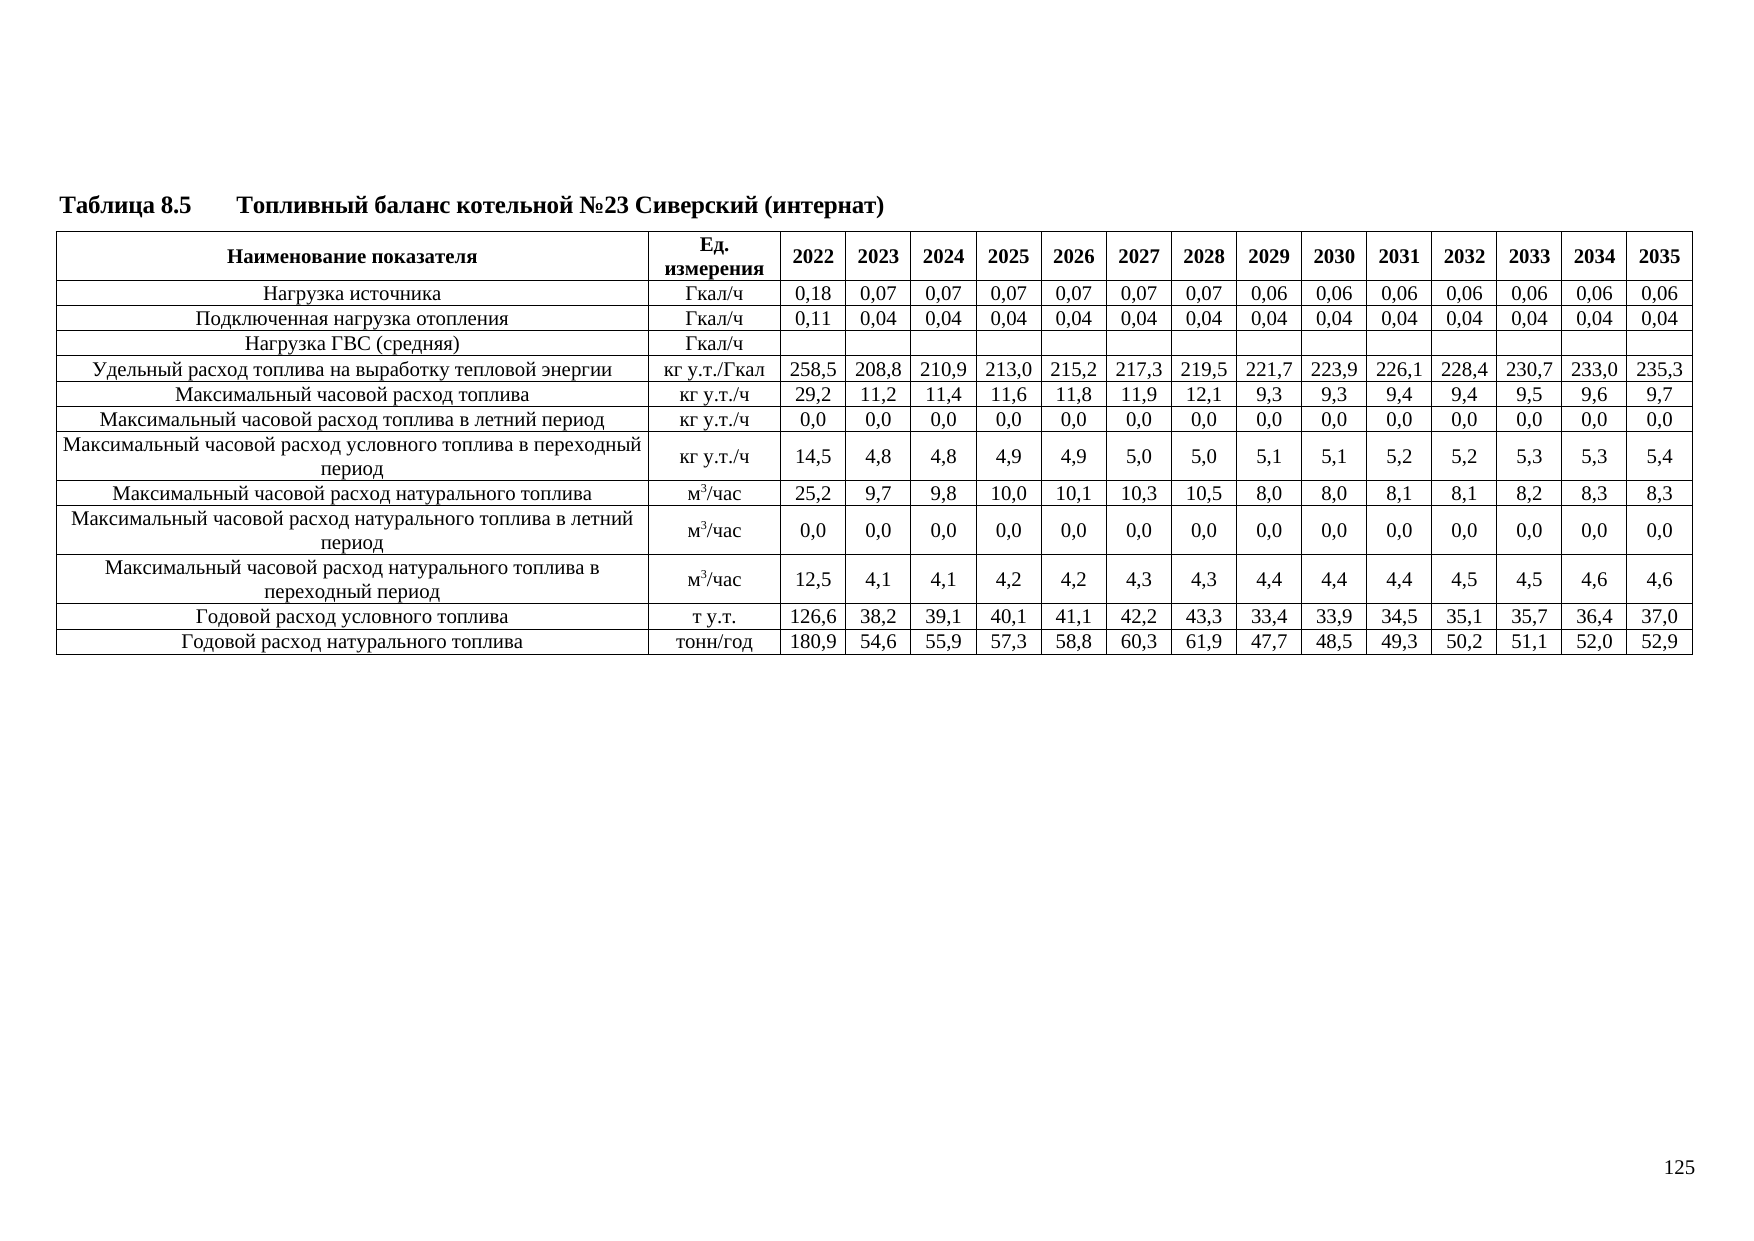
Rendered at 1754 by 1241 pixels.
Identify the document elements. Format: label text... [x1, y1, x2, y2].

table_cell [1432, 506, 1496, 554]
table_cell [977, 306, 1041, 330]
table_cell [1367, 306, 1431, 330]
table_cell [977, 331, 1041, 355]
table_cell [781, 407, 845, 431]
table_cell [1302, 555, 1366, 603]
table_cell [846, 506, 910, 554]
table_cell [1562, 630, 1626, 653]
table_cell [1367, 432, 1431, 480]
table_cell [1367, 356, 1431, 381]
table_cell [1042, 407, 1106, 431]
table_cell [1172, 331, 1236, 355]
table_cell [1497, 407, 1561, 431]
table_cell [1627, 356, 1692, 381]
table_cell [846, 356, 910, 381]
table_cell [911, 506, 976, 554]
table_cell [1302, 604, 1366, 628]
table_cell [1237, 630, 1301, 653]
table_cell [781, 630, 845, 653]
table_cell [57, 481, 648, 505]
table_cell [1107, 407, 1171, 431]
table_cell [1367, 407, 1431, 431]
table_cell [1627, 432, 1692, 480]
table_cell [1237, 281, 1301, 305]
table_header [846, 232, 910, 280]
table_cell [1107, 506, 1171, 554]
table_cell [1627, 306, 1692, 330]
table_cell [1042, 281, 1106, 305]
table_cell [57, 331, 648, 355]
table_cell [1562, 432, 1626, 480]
text Топливный баланс котельной №23 Сиверский (интернат) [59, 190, 1695, 218]
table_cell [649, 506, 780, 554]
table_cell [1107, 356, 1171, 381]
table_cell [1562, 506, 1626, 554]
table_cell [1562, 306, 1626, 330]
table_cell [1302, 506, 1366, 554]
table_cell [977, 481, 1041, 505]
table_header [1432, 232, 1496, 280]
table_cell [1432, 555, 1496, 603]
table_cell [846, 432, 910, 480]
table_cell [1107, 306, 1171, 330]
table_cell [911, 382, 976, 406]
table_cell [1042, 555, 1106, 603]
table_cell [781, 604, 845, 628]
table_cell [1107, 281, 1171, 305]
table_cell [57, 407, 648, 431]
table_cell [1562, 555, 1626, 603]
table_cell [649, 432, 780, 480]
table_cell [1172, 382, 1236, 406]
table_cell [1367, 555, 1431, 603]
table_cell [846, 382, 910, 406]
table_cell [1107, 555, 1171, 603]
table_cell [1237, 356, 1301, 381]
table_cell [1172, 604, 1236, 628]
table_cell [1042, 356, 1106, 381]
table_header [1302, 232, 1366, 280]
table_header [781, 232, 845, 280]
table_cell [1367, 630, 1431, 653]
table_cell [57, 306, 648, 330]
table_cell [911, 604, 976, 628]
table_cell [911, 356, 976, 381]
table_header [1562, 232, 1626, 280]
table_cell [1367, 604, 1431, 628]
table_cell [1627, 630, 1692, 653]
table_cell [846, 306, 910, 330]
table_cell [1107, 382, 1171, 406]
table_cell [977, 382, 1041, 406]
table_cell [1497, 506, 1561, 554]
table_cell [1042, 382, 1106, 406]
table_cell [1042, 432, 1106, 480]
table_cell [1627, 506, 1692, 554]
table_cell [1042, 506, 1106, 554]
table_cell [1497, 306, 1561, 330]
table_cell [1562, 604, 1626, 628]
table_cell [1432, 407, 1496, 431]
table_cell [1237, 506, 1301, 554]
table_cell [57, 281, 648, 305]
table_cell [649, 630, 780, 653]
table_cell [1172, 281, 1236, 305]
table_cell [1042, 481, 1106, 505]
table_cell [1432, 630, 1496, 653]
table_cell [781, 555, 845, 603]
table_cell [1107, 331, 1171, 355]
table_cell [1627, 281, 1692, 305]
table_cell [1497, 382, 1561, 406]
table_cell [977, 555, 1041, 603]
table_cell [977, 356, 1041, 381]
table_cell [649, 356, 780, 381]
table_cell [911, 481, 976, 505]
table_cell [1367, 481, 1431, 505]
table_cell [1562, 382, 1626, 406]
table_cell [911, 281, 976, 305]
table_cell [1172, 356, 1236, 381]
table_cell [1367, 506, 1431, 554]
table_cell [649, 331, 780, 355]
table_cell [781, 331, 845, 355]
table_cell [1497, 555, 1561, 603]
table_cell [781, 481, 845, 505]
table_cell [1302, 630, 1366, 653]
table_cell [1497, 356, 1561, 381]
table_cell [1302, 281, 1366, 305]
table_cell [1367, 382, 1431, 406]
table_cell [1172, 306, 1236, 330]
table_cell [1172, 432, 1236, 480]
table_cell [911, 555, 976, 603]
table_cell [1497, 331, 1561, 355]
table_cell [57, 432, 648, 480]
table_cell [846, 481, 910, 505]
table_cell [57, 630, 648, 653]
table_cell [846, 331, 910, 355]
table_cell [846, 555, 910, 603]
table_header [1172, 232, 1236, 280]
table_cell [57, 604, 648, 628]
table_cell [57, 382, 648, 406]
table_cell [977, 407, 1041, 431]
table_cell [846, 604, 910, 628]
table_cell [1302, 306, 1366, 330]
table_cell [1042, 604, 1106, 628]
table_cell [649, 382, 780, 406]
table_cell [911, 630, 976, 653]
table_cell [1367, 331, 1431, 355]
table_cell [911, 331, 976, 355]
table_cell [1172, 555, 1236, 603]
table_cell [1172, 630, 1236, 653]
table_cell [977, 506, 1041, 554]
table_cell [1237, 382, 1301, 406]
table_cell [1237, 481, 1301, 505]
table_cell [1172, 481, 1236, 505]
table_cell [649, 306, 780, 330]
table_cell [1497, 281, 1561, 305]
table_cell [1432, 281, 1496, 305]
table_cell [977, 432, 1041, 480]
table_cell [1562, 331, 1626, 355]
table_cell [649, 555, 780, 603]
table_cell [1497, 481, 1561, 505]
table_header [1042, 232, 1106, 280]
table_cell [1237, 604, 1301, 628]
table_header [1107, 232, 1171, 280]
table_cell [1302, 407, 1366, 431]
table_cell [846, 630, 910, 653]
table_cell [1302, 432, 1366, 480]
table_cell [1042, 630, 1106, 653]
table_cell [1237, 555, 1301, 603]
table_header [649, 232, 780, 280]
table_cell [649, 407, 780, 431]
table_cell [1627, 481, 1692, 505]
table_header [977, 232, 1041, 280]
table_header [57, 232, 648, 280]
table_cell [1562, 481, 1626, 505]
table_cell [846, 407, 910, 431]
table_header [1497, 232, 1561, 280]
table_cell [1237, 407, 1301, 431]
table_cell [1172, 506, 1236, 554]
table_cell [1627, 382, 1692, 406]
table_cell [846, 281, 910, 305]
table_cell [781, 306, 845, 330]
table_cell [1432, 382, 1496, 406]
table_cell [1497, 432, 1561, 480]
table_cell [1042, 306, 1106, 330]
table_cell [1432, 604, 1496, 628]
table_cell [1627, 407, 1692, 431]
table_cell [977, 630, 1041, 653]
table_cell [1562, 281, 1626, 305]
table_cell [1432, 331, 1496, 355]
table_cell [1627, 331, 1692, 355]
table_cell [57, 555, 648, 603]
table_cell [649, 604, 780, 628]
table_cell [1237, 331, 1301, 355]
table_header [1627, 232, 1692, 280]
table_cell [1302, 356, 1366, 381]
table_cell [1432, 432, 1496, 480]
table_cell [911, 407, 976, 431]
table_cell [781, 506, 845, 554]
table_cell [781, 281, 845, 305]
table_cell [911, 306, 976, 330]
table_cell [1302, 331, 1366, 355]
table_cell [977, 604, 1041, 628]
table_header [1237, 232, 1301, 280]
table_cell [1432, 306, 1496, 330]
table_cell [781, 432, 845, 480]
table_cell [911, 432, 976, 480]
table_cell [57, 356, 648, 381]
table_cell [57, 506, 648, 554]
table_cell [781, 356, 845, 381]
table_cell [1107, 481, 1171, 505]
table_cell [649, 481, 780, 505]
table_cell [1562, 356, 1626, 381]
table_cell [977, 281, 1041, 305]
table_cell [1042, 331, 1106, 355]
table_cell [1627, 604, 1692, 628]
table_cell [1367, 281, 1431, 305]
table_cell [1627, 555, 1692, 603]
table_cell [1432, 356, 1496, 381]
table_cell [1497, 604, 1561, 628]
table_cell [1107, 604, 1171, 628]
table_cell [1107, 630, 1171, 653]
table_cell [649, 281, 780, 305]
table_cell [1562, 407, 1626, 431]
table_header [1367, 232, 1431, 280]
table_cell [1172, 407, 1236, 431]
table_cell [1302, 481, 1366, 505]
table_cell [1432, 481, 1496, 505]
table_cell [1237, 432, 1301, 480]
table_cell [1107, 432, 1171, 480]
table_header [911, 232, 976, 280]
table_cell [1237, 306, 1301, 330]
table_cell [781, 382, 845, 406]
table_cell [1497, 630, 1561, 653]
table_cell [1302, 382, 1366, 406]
